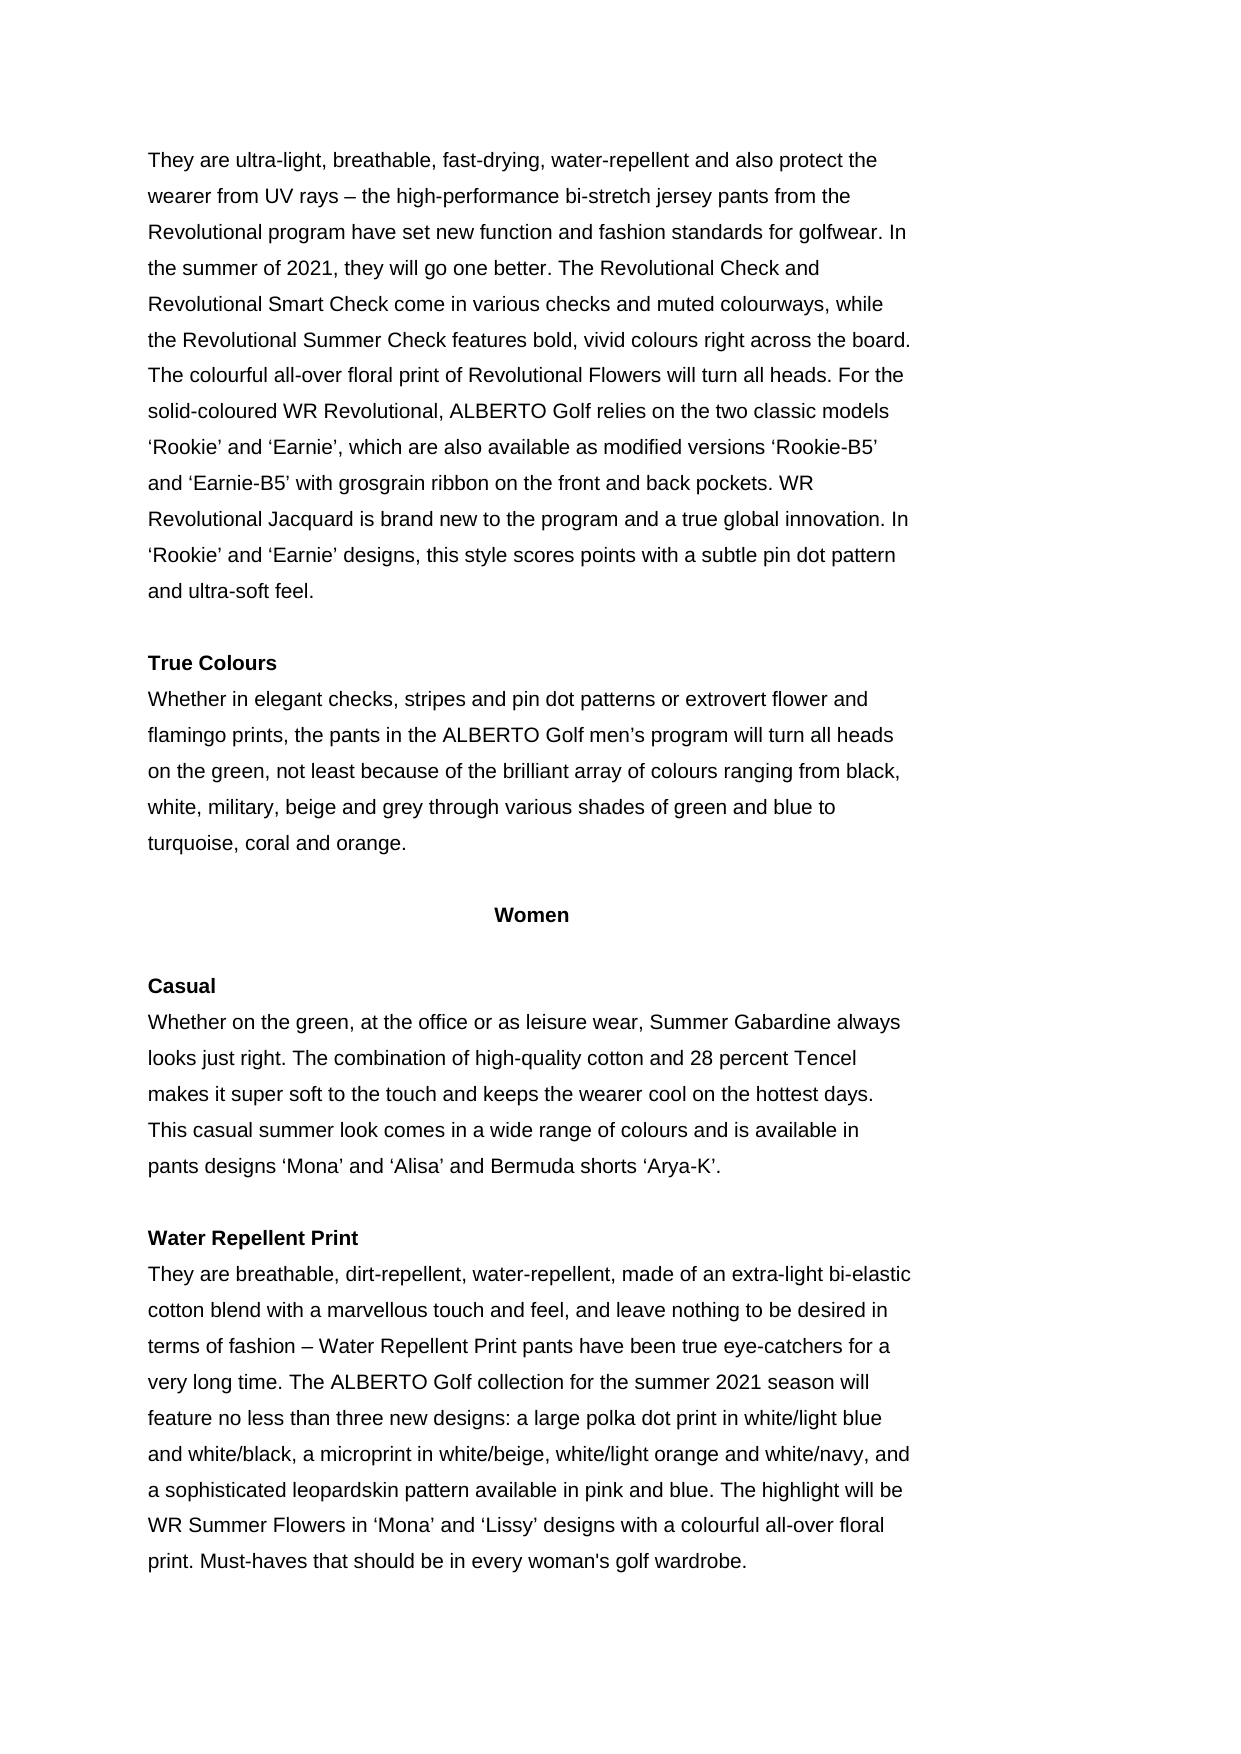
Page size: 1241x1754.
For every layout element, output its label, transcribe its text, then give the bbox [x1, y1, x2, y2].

text They are breathable, dirt-repellent, water-repellent, made of an extra-light bi-elastic cotton blend with a marvellous touch and feel, and leave nothing to be desired in terms of fashion – Water Repellent Print pants have been true eye-catchers for a very long time. The ALBERTO Golf collection for the summer 2021 season will feature no less than three new designs: a large polka dot print in white/light blue and white/black, a microprint in white/beige, white/light orange and white/navy, and a sophisticated leopardskin pattern available in pink and blue. The highlight will be WR Summer Flowers in ‘Mona’ and ‘Lissy’ designs with a colourful all-over floral print. Must-haves that should be in every woman's golf wardrobe. [148, 1262, 916, 1573]
text Casual [148, 974, 916, 998]
text They are ultra-light, breathable, fast-drying, water-repellent and also protect the wearer from UV rays – the high-performance bi-stretch jersey pants from the Revolutional program have set new function and fashion standards for golfwear. In the summer of 2021, they will go one better. The Revolutional Check and Revolutional Smart Check come in various checks and muted colourways, while the Revolutional Summer Check features bold, vivid colours right across the board. The colourful all-over floral print of Revolutional Flowers will turn all heads. For the solid-coloured WR Revolutional, ALBERTO Golf relies on the two classic models ‘Rookie’ and ‘Earnie’, which are also available as modified versions ‘Rookie-B5’ and ‘Earnie-B5’ with grosgrain ribbon on the front and back pockets. WR Revolutional Jacquard is brand new to the program and a true global innovation. In ‘Rookie’ and ‘Earnie’ designs, this style scores points with a subtle pin dot pattern and ultra-soft feel. [148, 148, 916, 603]
text Women [148, 902, 916, 926]
text True Colours [148, 651, 916, 675]
text Whether in elegant checks, stripes and pin dot patterns or extrovert flower and flamingo prints, the pants in the ALBERTO Golf men’s program will turn all heads on the green, not least because of the brilliant array of colours ranging from black, white, military, beige and grey through various shades of green and blue to turquoise, coral and orange. [148, 687, 916, 854]
text Whether on the green, at the office or as leisure wear, Summer Gabardine always looks just right. The combination of high-quality cotton and 28 percent Tencel makes it super soft to the touch and keeps the wearer cool on the hottest days. This casual summer look comes in a wide range of colours and is available in pants designs ‘Mona’ and ‘Alisa’ and Bermuda shorts ‘Arya-K’. [148, 1010, 916, 1178]
text Water Repellent Print [148, 1226, 916, 1250]
